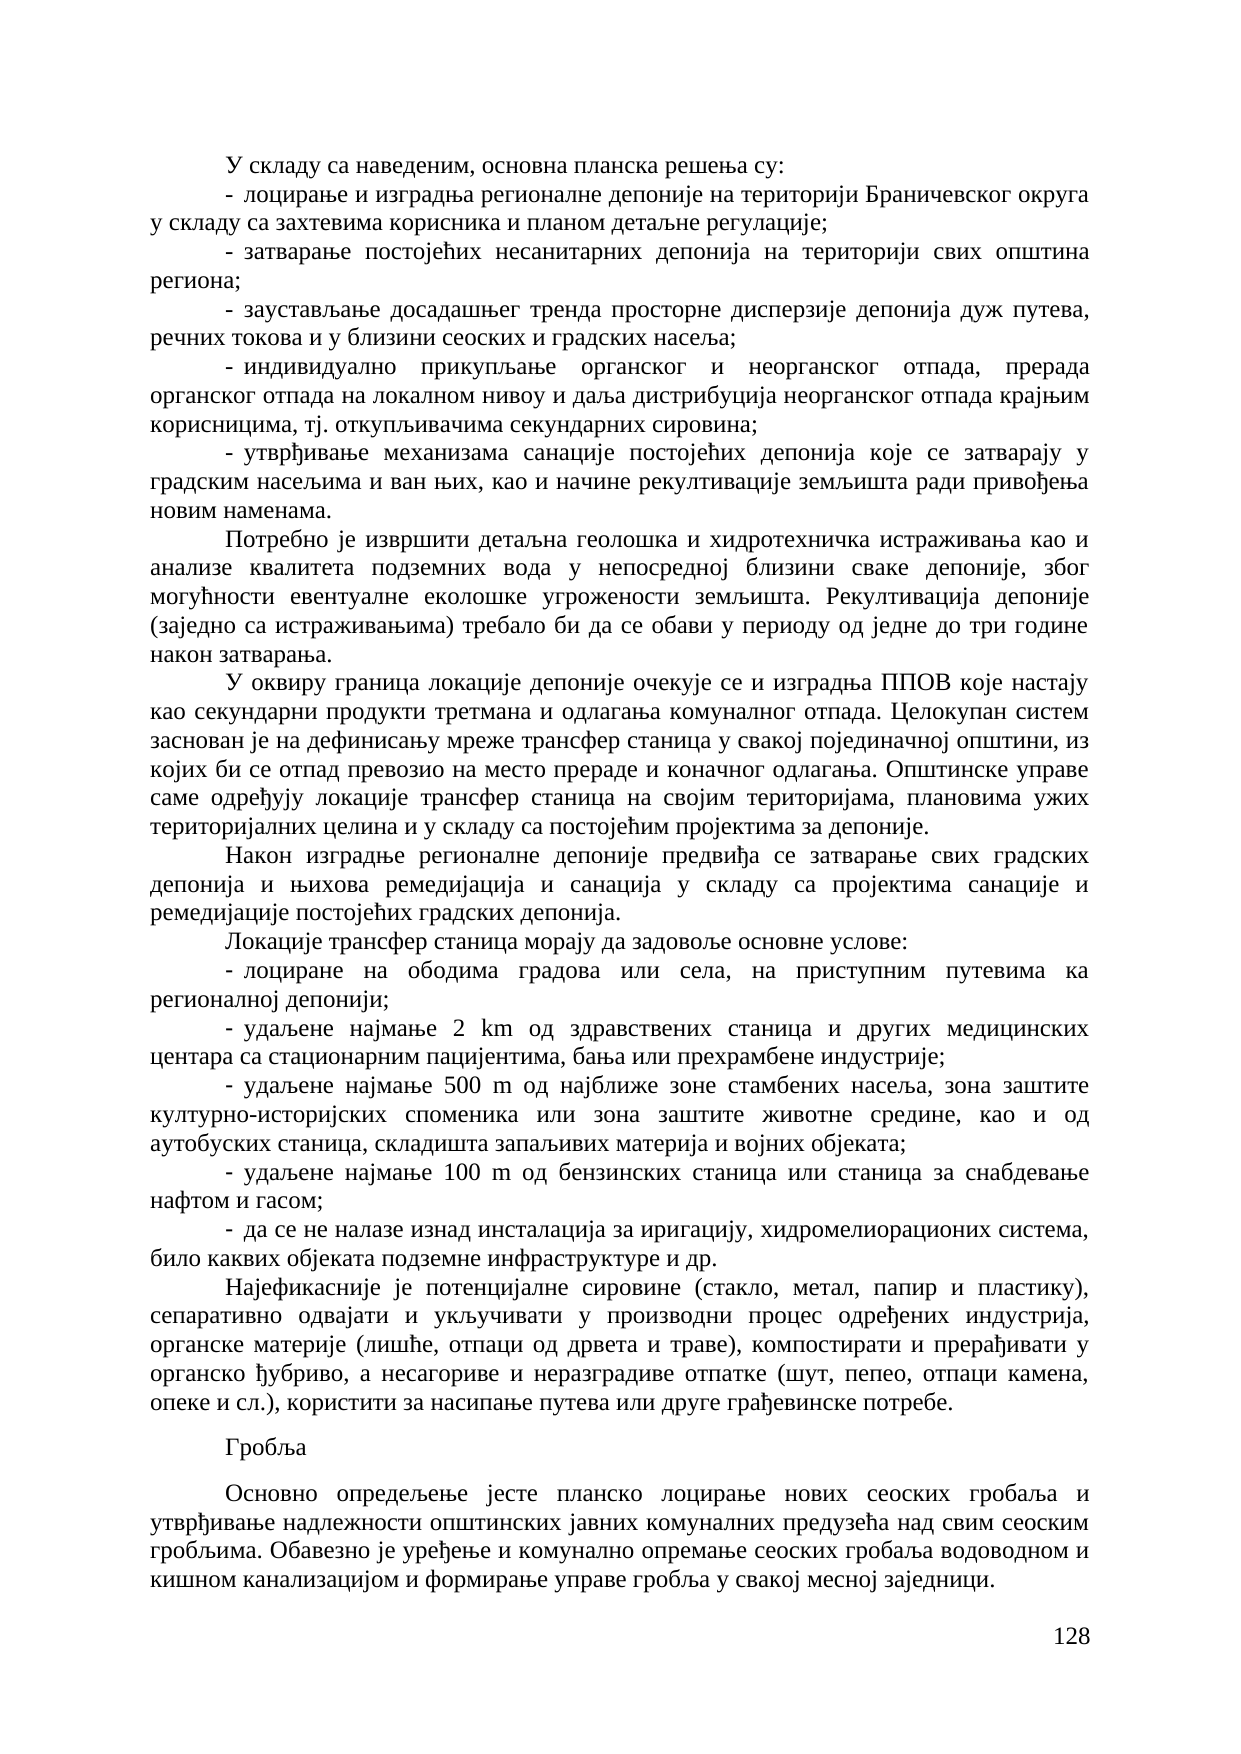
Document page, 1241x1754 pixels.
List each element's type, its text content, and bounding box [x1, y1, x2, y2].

text У складу са наведеним, основна планска решења су: [150, 150, 1090, 179]
text Гробља [150, 1432, 1090, 1461]
list утврђивање механизама санације постојећих депонија које се затварају у градским насељима и ван њих, као и начине рекултивације земљишта ради привођења новим наменама. [150, 437, 1090, 524]
text Најефикасније је потенцијалне сировине (стакло, метал, папир и пластику), сепаративно одвајати и укључивати у производни процес одређених индустрија, органске материје (лишће, отпаци од дрвета и траве), компостирати и прерађивати у органско ђубриво, а несагориве и неразградиве отпатке (шут, пепео, отпаци камена, опеке и сл.), користити за насипање путева или друге грађевинске потребе. [150, 1272, 1090, 1416]
list затварање постојећих несанитарних депонија на територији свих општина региона; [150, 236, 1090, 294]
text У оквиру граница локације депоније очекује се и изградња ППОВ које настају као секундарни продукти третмана и одлагања комуналног отпада. Целокупан систем заснован је на дефинисању мреже трансфер станица у свакој појединачној општини, из којих би се отпад превозио на место прераде и коначног одлагања. Општинске управе саме одређују локације трансфер станица на својим територијама, плановима ужих територијалних целина и у складу са постојећим пројектима за депоније. [150, 667, 1090, 840]
text Потребно је извршити детаљна геолошка и хидротехничка истраживања као и анализе квалитета подземних вода у непосредној близини сваке депоније, због могућности евентуалне еколошке угрожености земљишта. Рекултивација депоније (заједно са истраживањима) требало би да се обави у периоду од једне до три године након затварања. [150, 524, 1090, 667]
text Након изградње регионалне депоније предвиђа се затварање свих градских депонија и њихова ремедијација и санација у складу са пројектима санације и ремедијације постојећих градских депонија. [150, 840, 1090, 926]
text Основно опредељење јесте планско лоцирање нових сеоских гробаља и утврђивање надлежности општинских јавних комуналних предузећа над свим сеоским гробљима. Обавезно је уређење и комунално опремање сеоских гробаља водоводном и кишном канализацијом и формирање управе гробља у свакој месној заједници. [150, 1478, 1090, 1593]
list удаљене најмање 2 km од здравствених станица и других медицинских центара са стационарним пацијентима, бања или прехрамбене индустрије; [150, 1013, 1090, 1070]
text Локације трансфер станица морају да задовоље основне услове: [150, 926, 1090, 955]
list удаљене најмање 500 m од најближе зоне стамбених насеља, зона заштите културно-историјских споменика или зона заштите животне средине, као и од аутобуских станица, складишта запаљивих материја и војних објеката; [150, 1070, 1090, 1157]
list удаљене најмање 100 m од бензинских станица или станица за снабдевање нафтом и гасом; [150, 1157, 1090, 1214]
list да се не налазе изнад инсталација за иригацију, хидромелиорационих система, било каквих објеката подземне инфраструктуре и др. [150, 1214, 1090, 1272]
list лоциране на ободима градова или села, на приступним путевима ка регионалној депонији; [150, 955, 1090, 1013]
list заустављање досадашњег тренда просторне дисперзије депонија дуж путева, речних токова и у близини сеоских и градских насеља; [150, 294, 1090, 351]
list лоцирање и изградња регионалне депоније на територији Браничевског округа у складу са захтевима корисника и планом детаљне регулације; [150, 179, 1090, 236]
list индивидуално прикупљање органског и неорганског отпада, прерада органског отпада на локалном нивоу и даља дистрибуција неорганског отпада крајњим корисницима, тј. откупљивачима секундарних сировина; [150, 351, 1090, 437]
